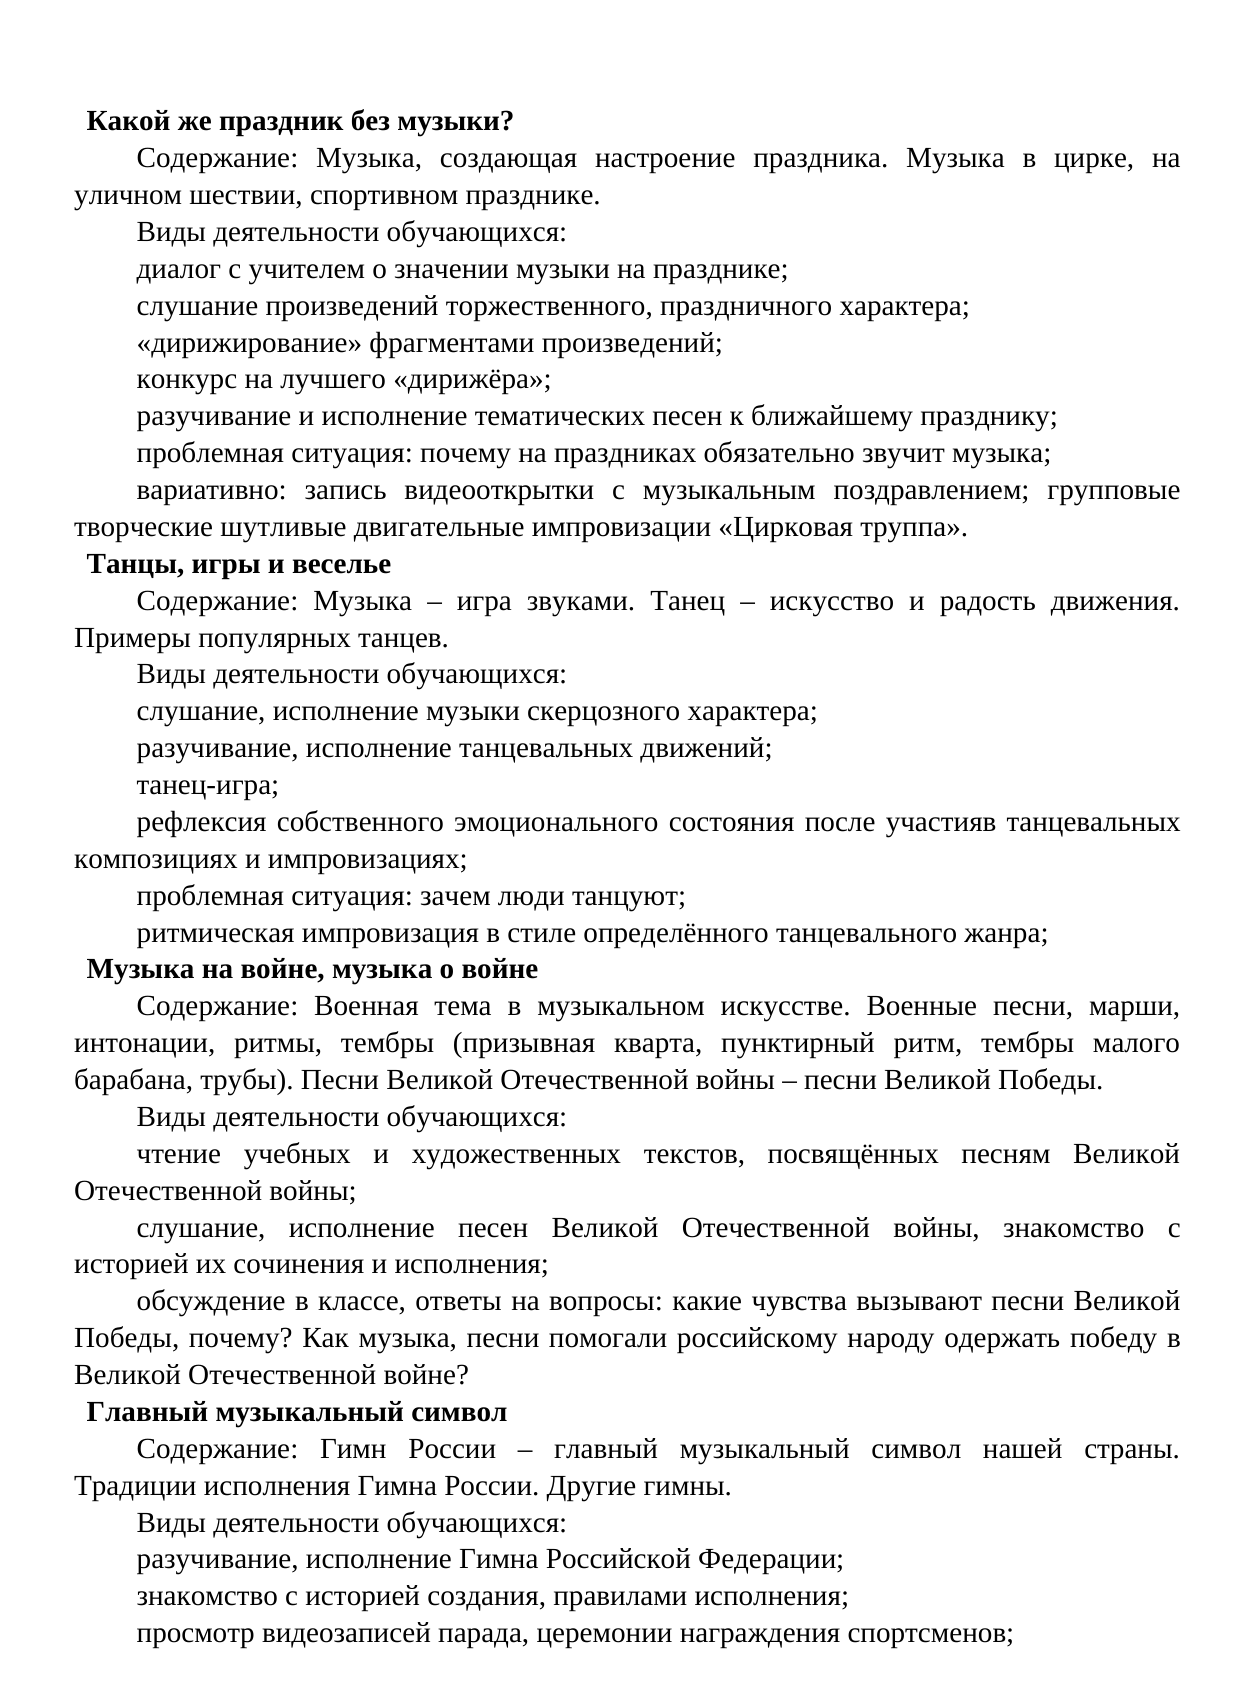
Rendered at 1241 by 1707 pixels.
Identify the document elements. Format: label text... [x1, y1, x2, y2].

text диалог с учителем о значении музыки на празднике; [74, 251, 1181, 284]
text проблемная ситуация: зачем люди танцуют; [74, 878, 1181, 911]
text Содержание: Военная тема в музыкальном искусстве. Военные песни, марши, интонации, ритмы, тембры (призывная кварта, пунктирный ритм, тембры малого барабана, трубы). Песни Великой Отечественной войны – песни Великой Победы. [74, 988, 1181, 1096]
text «дирижирование» фрагментами произведений; [74, 325, 1181, 358]
text Содержание: Музыка – игра звуками. Танец – искусство и радость движения. Примеры популярных танцев. [74, 583, 1181, 653]
text Содержание: Музыка, создающая настроение праздника. Музыка в цирке, на уличном шествии, спортивном празднике. [74, 140, 1181, 211]
text слушание, исполнение песен Великой Отечественной войны, знакомство с историей их сочинения и исполнения; [74, 1210, 1181, 1280]
text Виды деятельности обучающихся: [74, 1099, 1181, 1133]
text Содержание: Гимн России – главный музыкальный символ нашей страны. Традиции исполнения Гимна России. Другие гимны. [74, 1431, 1181, 1501]
text проблемная ситуация: почему на праздниках обязательно звучит музыка; [74, 435, 1181, 469]
text Виды деятельности обучающихся: [74, 657, 1181, 690]
text просмотр видеозаписей парада, церемонии награждения спортсменов; [74, 1615, 1181, 1649]
text слушание произведений торжественного, праздничного характера; [74, 288, 1181, 321]
text Музыка на войне, музыка о войне [86, 952, 1181, 985]
text чтение учебных и художественных текстов, посвящённых песням Великой Отечественной войны; [74, 1136, 1181, 1206]
text Виды деятельности обучающихся: [74, 1505, 1181, 1538]
text обсуждение в классе, ответы на вопросы: какие чувства вызывают песни Великой Победы, почему? Как музыка, песни помогали российскому народу одержать победу в Великой Отечественной войне? [74, 1283, 1181, 1391]
text танец-игра; [74, 767, 1181, 801]
text разучивание, исполнение Гимна Российской Федерации; [74, 1542, 1181, 1575]
text ритмическая импровизация в стиле определённого танцевального жанра; [74, 915, 1181, 948]
text вариативно: запись видеооткрытки с музыкальным поздравлением; групповые творческие шутливые двигательные импровизации «Цирковая труппа». [74, 472, 1181, 543]
text Танцы, игры и веселье [86, 546, 1181, 579]
text Какой же праздник без музыки? [86, 103, 1181, 137]
text слушание, исполнение музыки скерцозного характера; [74, 693, 1181, 727]
text рефлексия собственного эмоционального состояния после участияв танцевальных композициях и импровизациях; [74, 804, 1181, 874]
text знакомство с историей создания, правилами исполнения; [74, 1578, 1181, 1612]
text конкурс на лучшего «дирижёра»; [74, 362, 1181, 395]
text Виды деятельности обучающихся: [74, 214, 1181, 248]
text разучивание и исполнение тематических песен к ближайшему празднику; [74, 398, 1181, 432]
text Главный музыкальный символ [86, 1394, 1181, 1428]
text разучивание, исполнение танцевальных движений; [74, 730, 1181, 764]
